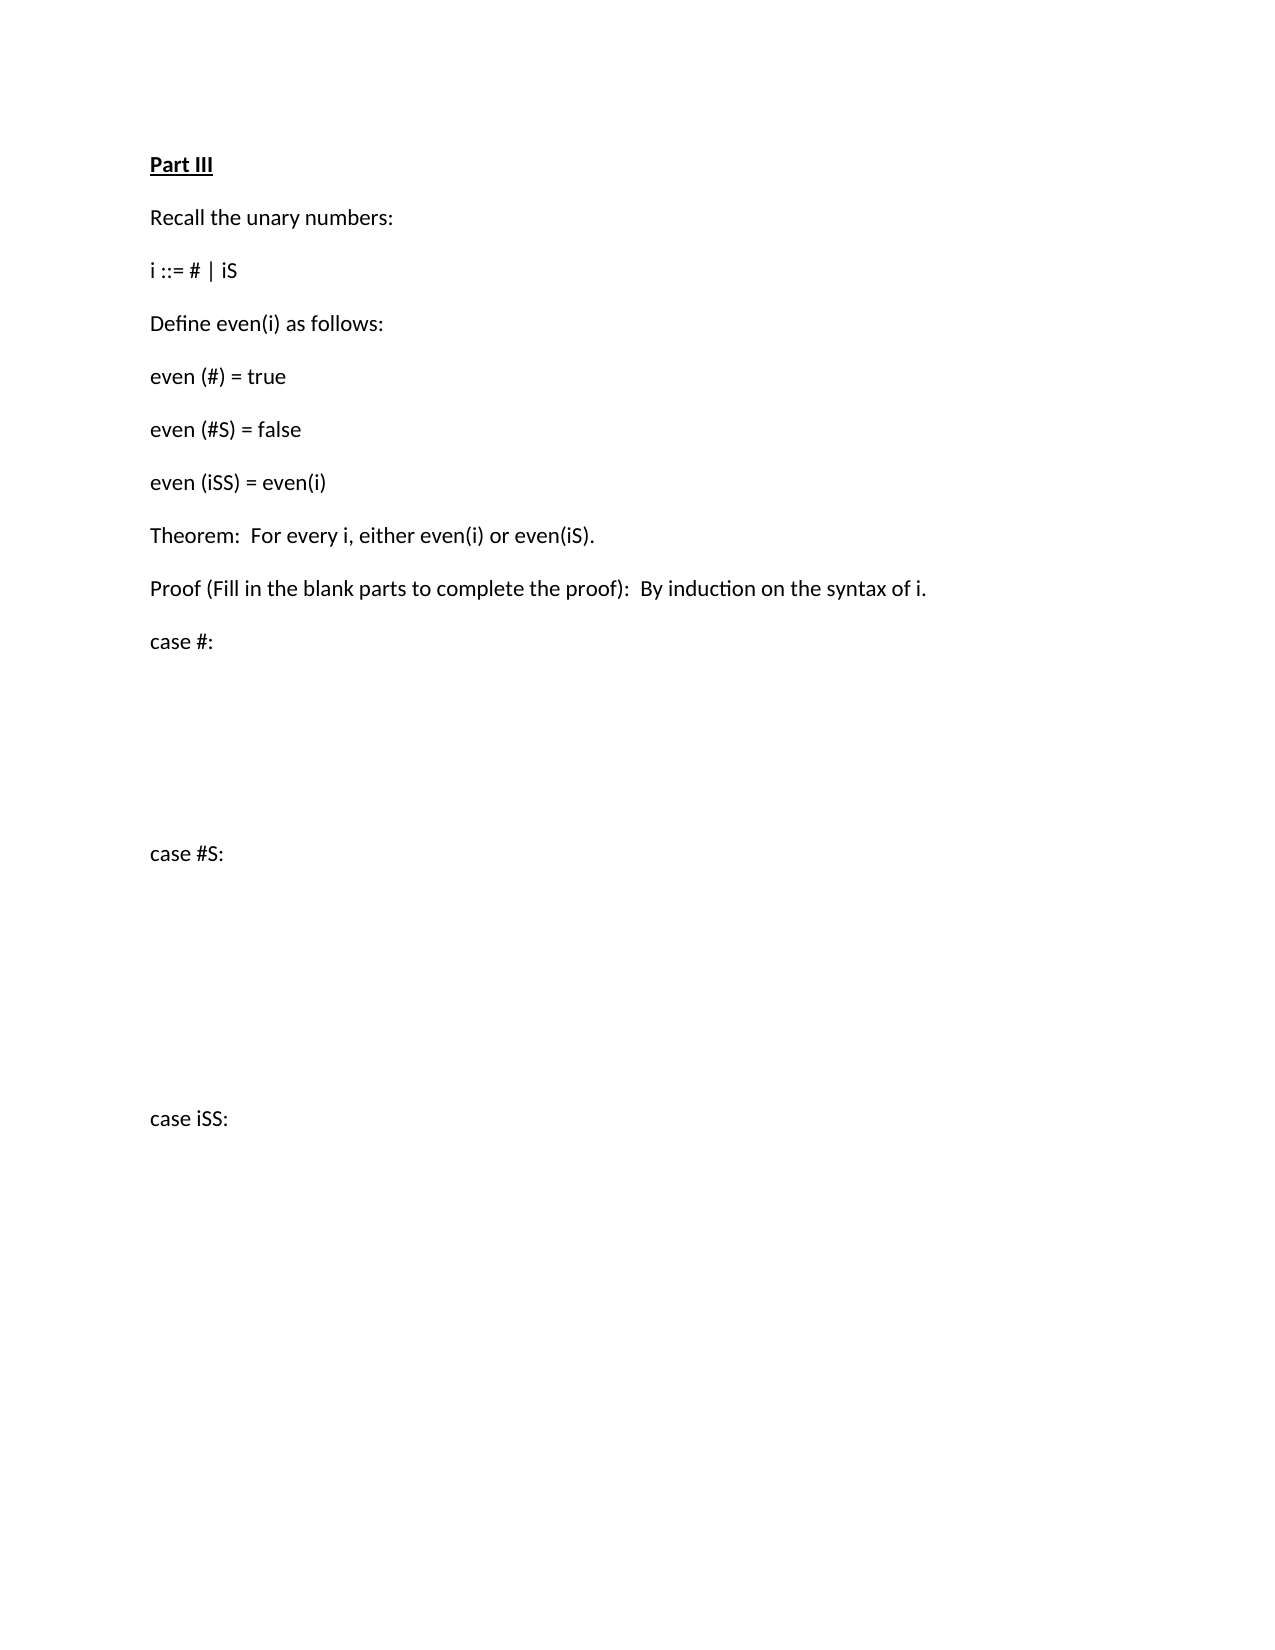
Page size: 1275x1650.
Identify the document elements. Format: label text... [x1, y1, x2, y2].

text even (iSS) = even(i) [150, 468, 1125, 496]
text case iSS: [150, 1104, 1125, 1132]
text even (#) = true [150, 362, 1125, 390]
text even (#S) = false [150, 415, 1125, 443]
text Define even(i) as follows: [150, 309, 1125, 337]
text Proof (Fill in the blank parts to complete the proof): By induction on the syntax of i. [150, 574, 1125, 602]
text Recall the unary numbers: [150, 203, 1125, 231]
text Part III [150, 150, 1125, 178]
text Theorem: For every i, either even(i) or even(iS). [150, 521, 1125, 549]
text case #S: [150, 839, 1125, 867]
text case #: [150, 627, 1125, 655]
text i ::= # | iS [150, 256, 1125, 284]
